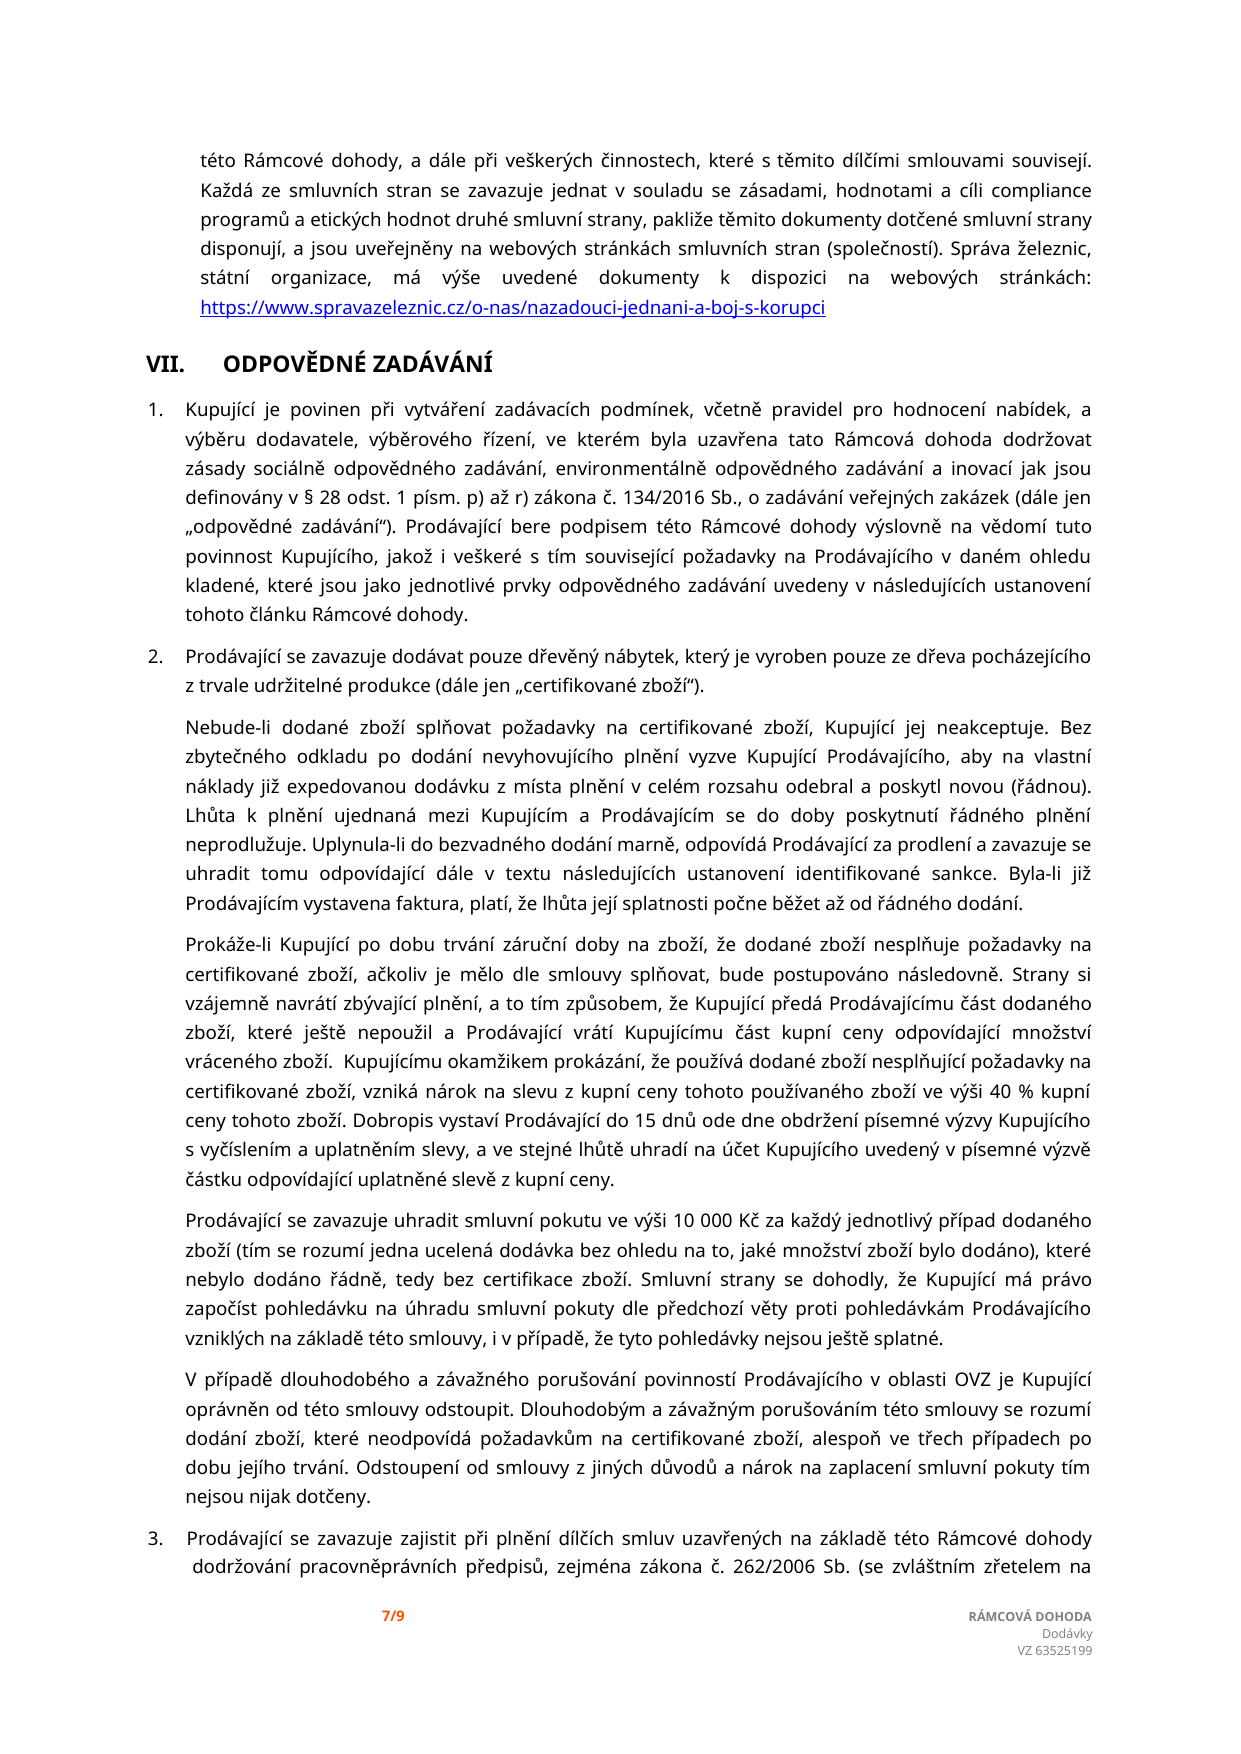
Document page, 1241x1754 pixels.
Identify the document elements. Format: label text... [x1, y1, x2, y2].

list Kupující je povinen při vytváření zadávacích podmínek, včetně pravidel pro hodnocení nabídek, a výběru dodavatele, výběrového řízení, ve kterém byla uzavřena tato Rámcová dohoda dodržovat zásady sociálně odpovědného zadávání, environmentálně odpovědného zadávání a inovací jak jsou definovány v § 28 odst. 1 písm. p) až r) zákona č. 134/2016 Sb., o zadávání veřejných zakázek (dále jen „odpovědné zadávání“). Prodávající bere podpisem této Rámcové dohody výslovně na vědomí tuto povinnost Kupujícího, jakož i veškeré s tím související požadavky na Prodávajícího v daném ohledu kladené, které jsou jako jednotlivé prvky odpovědného zadávání uvedeny v následujících ustanovení tohoto článku Rámcové dohody. [148, 397, 1093, 627]
list ODPOVĚDNÉ ZADÁVÁNÍ [185, 348, 1093, 379]
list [148, 1525, 1093, 1579]
list Prodávající se zavazuje dodávat pouze dřevěný nábytek, který je vyroben pouze ze dřeva pocházejícího z trvale udržitelné produkce (dále jen „certifikované zboží“). [148, 643, 1093, 698]
text Prokáže-li Kupující po dobu trvání záruční doby na zboží, že dodané zboží nesplňuje požadavky na certifikované zboží, ačkoliv je mělo dle smlouvy splňovat, bude postupováno následovně. Strany si vzájemně navrátí zbývající plnění, a to tím způsobem, že Kupující předá Prodávajícímu část dodaného zboží, které ještě nepoužil a Prodávající vrátí Kupujícímu část kupní ceny odpovídající množství vráceného zboží. Kupujícímu okamžikem prokázání, že používá dodané zboží nesplňující požadavky na certifikované zboží, vzniká nárok na slevu z kupní ceny tohoto používaného zboží ve výši 40 % kupní ceny tohoto zboží. Dobropis vystaví Prodávající do 15 dnů ode dne obdržení písemné výzvy Kupujícího s vyčíslením a uplatněním slevy, a ve stejné lhůtě uhradí na účet Kupujícího uvedený v písemné výzvě částku odpovídající uplatněné slevě z kupní ceny. [185, 932, 1093, 1191]
text Prodávající se zavazuje uhradit smluvní pokutu ve výši 10 000 Kč za každý jednotlivý případ dodaného zboží (tím se rozumí jedna ucelená dodávka bez ohledu na to, jaké množství zboží bylo dodáno), které nebylo dodáno řádně, tedy bez certifikace zboží. Smluvní strany se dohodly, že Kupující má právo započíst pohledávku na úhradu smluvní pokuty dle předchozí věty proti pohledávkám Prodávajícího vzniklých na základě této smlouvy, i v případě, že tyto pohledávky nejsou ještě splatné. [185, 1208, 1093, 1350]
text Nebude-li dodané zboží splňovat požadavky na certifikované zboží, Kupující jej neakceptuje. Bez zbytečného odkladu po dodání nevyhovujícího plnění vyzve Kupující Prodávajícího, aby na vlastní náklady již expedovanou dodávku z místa plnění v celém rozsahu odebral a poskytl novou (řádnou). Lhůta k plnění ujednaná mezi Kupujícím a Prodávajícím se do doby poskytnutí řádného plnění neprodlužuje. Uplynula-li do bezvadného dodání marně, odpovídá Prodávající za prodlení a zavazuje se uhradit tomu odpovídající dále v textu následujících ustanovení identifikované sankce. Byla-li již Prodávajícím vystavena faktura, platí, že lhůta její splatnosti počne běžet až od řádného dodání. [185, 714, 1093, 916]
text V případě dlouhodobého a závažného porušování povinností Prodávajícího v oblasti OVZ je Kupující oprávněn od této smlouvy odstoupit. Dlouhodobým a závažným porušováním této smlouvy se rozumí dodání zboží, které neodpovídá požadavkům na certifikované zboží, alespoň ve třech případech po dobu jejího trvání. Odstoupení od smlouvy z jiných důvodů a nárok na zaplacení smluvní pokuty tím nejsou nijak dotčeny. [185, 1367, 1093, 1509]
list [200, 148, 1093, 319]
